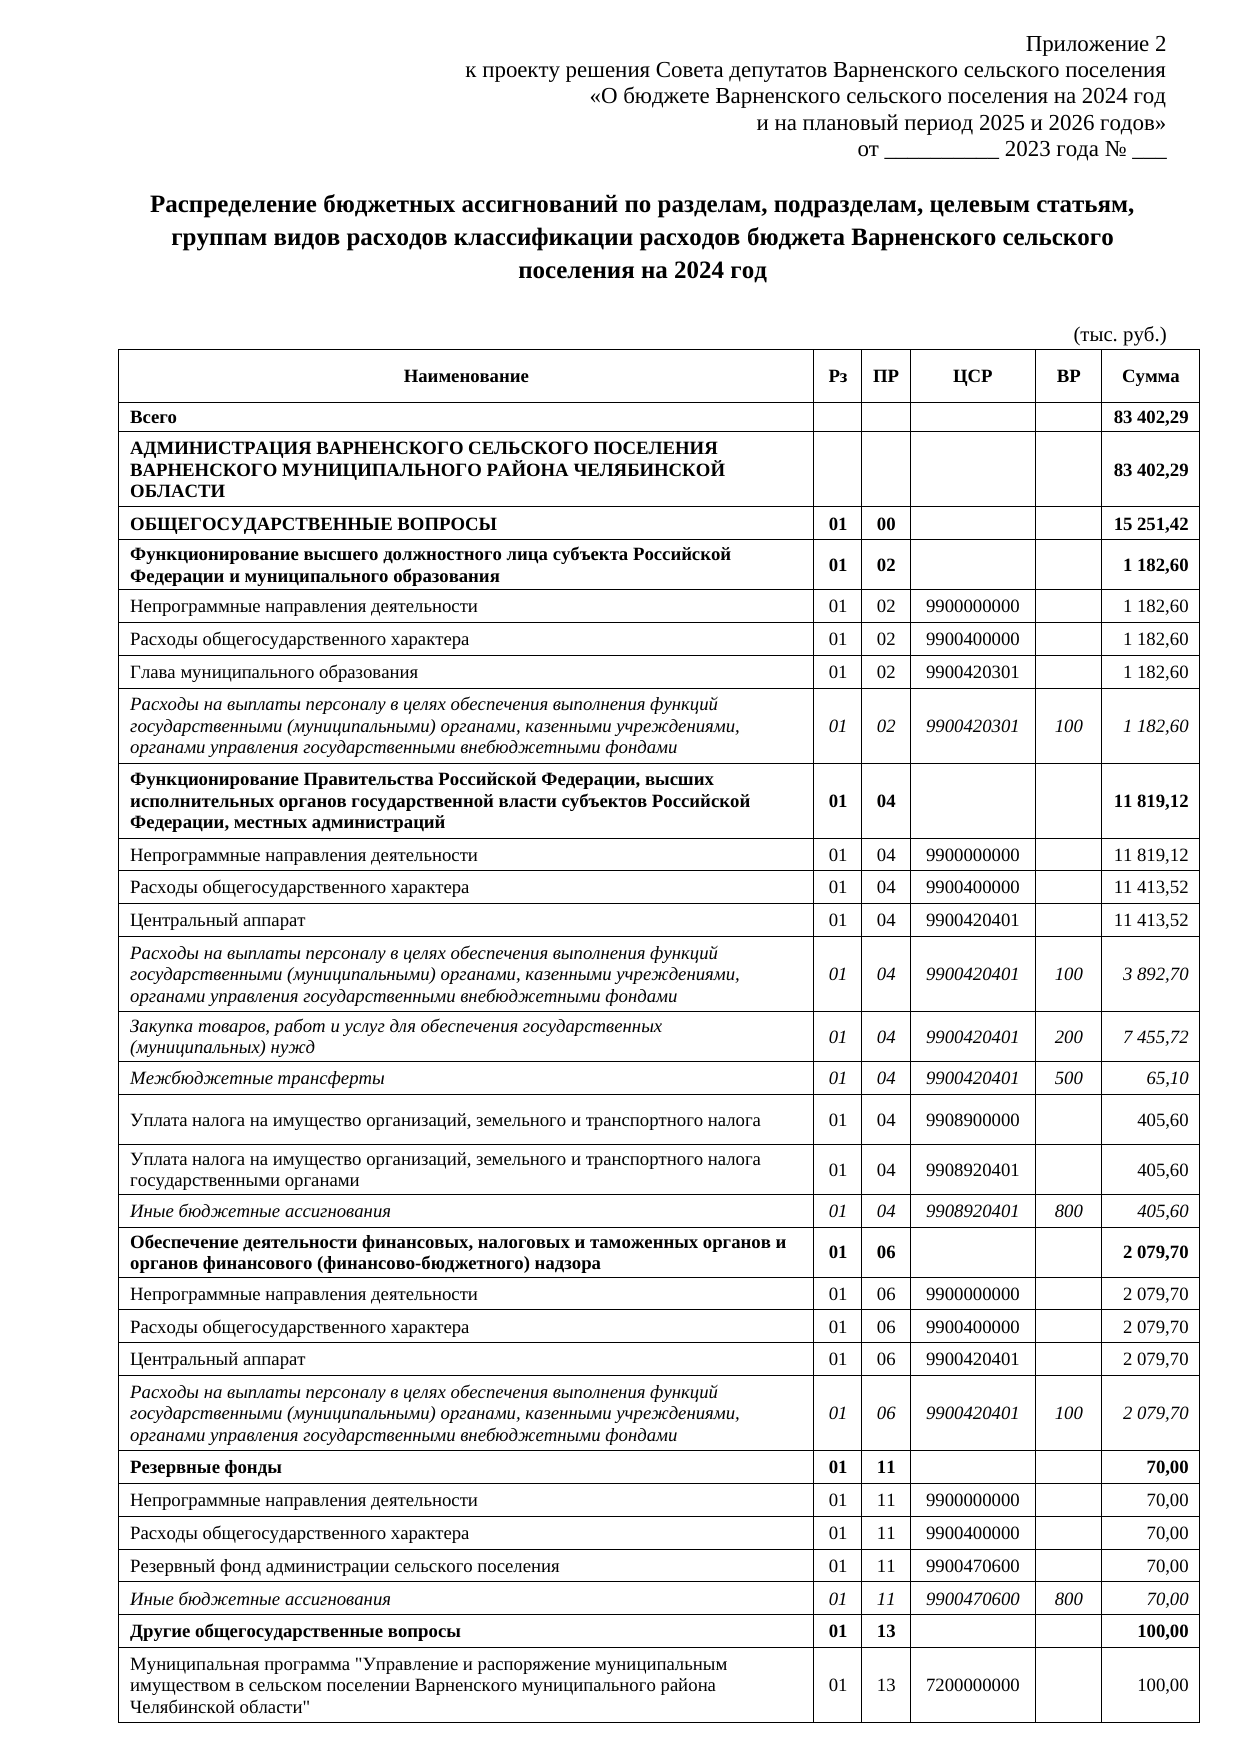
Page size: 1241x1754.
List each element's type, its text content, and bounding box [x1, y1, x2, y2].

table_header ЦСР [911, 350, 1035, 402]
table_cell 01 [814, 839, 861, 870]
table_cell [1036, 1451, 1101, 1483]
table_cell 11 413,52 [1102, 904, 1199, 936]
table_cell 70,00 [1102, 1484, 1199, 1516]
table_cell [911, 764, 1035, 837]
table_cell 9900400000 [911, 1517, 1035, 1548]
table_cell 9908900000 [911, 1095, 1035, 1144]
table_cell 9900420401 [911, 904, 1035, 936]
table_cell 9900420301 [911, 656, 1035, 687]
table_cell Центральный аппарат [119, 1343, 813, 1375]
table_cell [1036, 1228, 1101, 1277]
table_cell Уплата налога на имущество организаций, земельного и транспортного налога [119, 1095, 813, 1144]
table_cell 9900420401 [911, 1343, 1035, 1375]
text Приложение 2 [118, 29, 1167, 56]
table_cell 800 [1036, 1582, 1101, 1614]
table_cell 70,00 [1102, 1582, 1199, 1614]
table_cell 01 [814, 1145, 861, 1194]
table_cell 1 182,60 [1102, 656, 1199, 687]
table_cell 11 [862, 1517, 910, 1548]
table_cell [1036, 1095, 1101, 1144]
table_cell 01 [814, 1615, 861, 1647]
table_cell 01 [814, 590, 861, 622]
table_cell 04 [862, 1145, 910, 1194]
table_cell 9900420401 [911, 937, 1035, 1011]
table_cell 01 [814, 1095, 861, 1144]
table_cell [862, 432, 910, 506]
table_cell 9900420401 [911, 1062, 1035, 1094]
table_cell 1 182,60 [1102, 540, 1199, 589]
table_cell Расходы общегосударственного характера [119, 1310, 813, 1342]
table_cell Иные бюджетные ассигнования [119, 1582, 813, 1614]
table_cell 9900400000 [911, 623, 1035, 655]
table_cell 9908920401 [911, 1145, 1035, 1194]
table_cell 65,10 [1102, 1062, 1199, 1094]
table_cell 06 [862, 1343, 910, 1375]
table_cell Центральный аппарат [119, 904, 813, 936]
table_cell 01 [814, 656, 861, 687]
table_cell 02 [862, 689, 910, 762]
table_cell 04 [862, 764, 910, 837]
table_cell Глава муниципального образования [119, 656, 813, 687]
table_cell 04 [862, 839, 910, 870]
text «О бюджете Варненского сельского поселения на 2024 год [118, 82, 1167, 109]
table_cell Всего [119, 403, 813, 431]
table_cell АДМИНИСТРАЦИЯ ВАРНЕНСКОГО СЕЛЬСКОГО ПОСЕЛЕНИЯ ВАРНЕНСКОГО МУНИЦИПАЛЬНОГО РАЙОНА ЧЕЛЯБИНСКОЙ ОБЛАСТИ [119, 432, 813, 506]
table_cell 405,60 [1102, 1145, 1199, 1194]
table_cell [911, 540, 1035, 589]
table_cell [1036, 1550, 1101, 1581]
table_cell [911, 507, 1035, 539]
table_cell 01 [814, 1012, 861, 1061]
table_cell [1036, 623, 1101, 655]
table_cell 01 [814, 689, 861, 762]
table_cell 70,00 [1102, 1517, 1199, 1548]
table_cell 83 402,29 [1102, 403, 1199, 431]
table_cell [911, 403, 1035, 431]
table_cell 1 182,60 [1102, 689, 1199, 762]
table_cell 15 251,42 [1102, 507, 1199, 539]
table_cell Закупка товаров, работ и услуг для обеспечения государственных (муниципальных) нужд [119, 1012, 813, 1061]
table_cell 11 [862, 1451, 910, 1483]
table_header ВР [1036, 350, 1101, 402]
table_cell [1036, 403, 1101, 431]
table_cell [911, 1615, 1035, 1647]
text (тыс. руб.) [118, 321, 1167, 346]
table_cell 83 402,29 [1102, 432, 1199, 506]
table_cell 01 [814, 1582, 861, 1614]
table_cell 01 [814, 1228, 861, 1277]
table_cell 01 [814, 540, 861, 589]
table_cell [1036, 507, 1101, 539]
table_cell [1036, 764, 1101, 837]
table_cell 01 [814, 1376, 861, 1450]
table_cell ОБЩЕГОСУДАРСТВЕННЫЕ ВОПРОСЫ [119, 507, 813, 539]
table_cell Другие общегосударственные вопросы [119, 1615, 813, 1647]
table_cell 11 [862, 1550, 910, 1581]
table_cell 2 079,70 [1102, 1310, 1199, 1342]
table_cell 2 079,70 [1102, 1278, 1199, 1309]
table_cell 11 413,52 [1102, 871, 1199, 903]
table_cell 70,00 [1102, 1550, 1199, 1581]
table_cell 02 [862, 623, 910, 655]
table_cell 02 [862, 656, 910, 687]
table_cell 7200000000 [911, 1648, 1035, 1722]
table_cell 11 [862, 1484, 910, 1516]
table_cell 01 [814, 1550, 861, 1581]
table_cell 01 [814, 623, 861, 655]
table_cell Расходы общегосударственного характера [119, 623, 813, 655]
table_cell Уплата налога на имущество организаций, земельного и транспортного налога государственными органами [119, 1145, 813, 1194]
table_cell Функционирование высшего должностного лица субъекта Российской Федерации и муниципального образования [119, 540, 813, 589]
table_cell 01 [814, 507, 861, 539]
text Распределение бюджетных ассигнований по разделам, подразделам, целевым статьям, группам видов расходов классификации расходов бюджета Варненского сельского поселения на 2024 год [118, 189, 1167, 284]
table_header Сумма [1102, 350, 1199, 402]
table_cell 06 [862, 1310, 910, 1342]
table_cell [1036, 540, 1101, 589]
table_cell Расходы на выплаты персоналу в целях обеспечения выполнения функций государственными (муниципальными) органами, казенными учреждениями, органами управления государственными внебюджетными фондами [119, 1376, 813, 1450]
table_cell 01 [814, 1195, 861, 1227]
table_cell 01 [814, 1310, 861, 1342]
table_cell 9900000000 [911, 839, 1035, 870]
table_header Рз [814, 350, 861, 402]
table_cell 11 [862, 1582, 910, 1614]
table_cell 01 [814, 1484, 861, 1516]
table_cell 2 079,70 [1102, 1343, 1199, 1375]
table_cell 04 [862, 1195, 910, 1227]
table_cell 9900000000 [911, 1278, 1035, 1309]
table_cell [1036, 590, 1101, 622]
table_cell 11 819,12 [1102, 764, 1199, 837]
table_cell Расходы на выплаты персоналу в целях обеспечения выполнения функций государственными (муниципальными) органами, казенными учреждениями, органами управления государственными внебюджетными фондами [119, 937, 813, 1011]
table_cell Резервный фонд администрации сельского поселения [119, 1550, 813, 1581]
table_cell 405,60 [1102, 1195, 1199, 1227]
table_cell Функционирование Правительства Российской Федерации, высших исполнительных органов государственной власти субъектов Российской Федерации, местных администраций [119, 764, 813, 837]
text и на плановый период 2025 и 2026 годов» [118, 109, 1167, 135]
table_cell [1036, 1343, 1101, 1375]
table_cell Муниципальная программа "Управление и распоряжение муниципальным имуществом в сельском поселении Варненского муниципального района Челябинской области" [119, 1648, 813, 1722]
table_cell 11 819,12 [1102, 839, 1199, 870]
table_cell 7 455,72 [1102, 1012, 1199, 1061]
table_cell 9900470600 [911, 1550, 1035, 1581]
table_cell 2 079,70 [1102, 1228, 1199, 1277]
table_cell 100,00 [1102, 1615, 1199, 1647]
table_cell 00 [862, 507, 910, 539]
table_cell [1036, 1615, 1101, 1647]
table_cell 9900400000 [911, 1310, 1035, 1342]
table_header Наименование [119, 350, 813, 402]
table_cell [911, 432, 1035, 506]
table_cell [862, 403, 910, 431]
table_cell 06 [862, 1228, 910, 1277]
table_cell [911, 1228, 1035, 1277]
table_cell Расходы общегосударственного характера [119, 871, 813, 903]
table_cell 1 182,60 [1102, 590, 1199, 622]
table_cell 13 [862, 1615, 910, 1647]
text от __________ 2023 года № ___ [118, 135, 1167, 161]
table_cell [1036, 1517, 1101, 1548]
table_cell 04 [862, 1095, 910, 1144]
table_cell Непрограммные направления деятельности [119, 839, 813, 870]
table_cell 100 [1036, 689, 1101, 762]
table_cell 100 [1036, 1376, 1101, 1450]
table_cell 02 [862, 540, 910, 589]
table_cell Расходы на выплаты персоналу в целях обеспечения выполнения функций государственными (муниципальными) органами, казенными учреждениями, органами управления государственными внебюджетными фондами [119, 689, 813, 762]
table_cell [1036, 1310, 1101, 1342]
table_cell [1036, 1484, 1101, 1516]
table_cell Резервные фонды [119, 1451, 813, 1483]
table_cell 100,00 [1102, 1648, 1199, 1722]
table_cell 01 [814, 904, 861, 936]
table_cell 04 [862, 1062, 910, 1094]
table_cell [1036, 432, 1101, 506]
table_cell Расходы общегосударственного характера [119, 1517, 813, 1548]
table_cell 800 [1036, 1195, 1101, 1227]
table_cell [1036, 1278, 1101, 1309]
table_cell 3 892,70 [1102, 937, 1199, 1011]
text к проекту решения Совета депутатов Варненского сельского поселения [118, 56, 1167, 82]
table_cell Обеспечение деятельности финансовых, налоговых и таможенных органов и органов финансового (финансово-бюджетного) надзора [119, 1228, 813, 1277]
table_cell [814, 403, 861, 431]
table_cell 9900420401 [911, 1012, 1035, 1061]
table_cell Межбюджетные трансферты [119, 1062, 813, 1094]
table_cell 1 182,60 [1102, 623, 1199, 655]
table_cell [911, 1451, 1035, 1483]
table_header ПР [862, 350, 910, 402]
table_cell 9900400000 [911, 871, 1035, 903]
table_cell 9900000000 [911, 590, 1035, 622]
table_cell [814, 432, 861, 506]
table_cell 06 [862, 1278, 910, 1309]
table_cell 04 [862, 871, 910, 903]
table_cell Иные бюджетные ассигнования [119, 1195, 813, 1227]
table_cell 9900420301 [911, 689, 1035, 762]
table_cell 9900000000 [911, 1484, 1035, 1516]
table_cell 06 [862, 1376, 910, 1450]
table_cell 2 079,70 [1102, 1376, 1199, 1450]
table_cell Непрограммные направления деятельности [119, 590, 813, 622]
table_cell 200 [1036, 1012, 1101, 1061]
table_cell 01 [814, 1451, 861, 1483]
table_cell 01 [814, 1343, 861, 1375]
table_cell [1036, 656, 1101, 687]
table_cell 04 [862, 904, 910, 936]
table_cell 01 [814, 1278, 861, 1309]
table_cell 9900420401 [911, 1376, 1035, 1450]
table_cell 01 [814, 764, 861, 837]
table_cell 01 [814, 871, 861, 903]
table_cell 13 [862, 1648, 910, 1722]
table_cell 01 [814, 937, 861, 1011]
table_cell 01 [814, 1648, 861, 1722]
table_cell 405,60 [1102, 1095, 1199, 1144]
table_cell [1036, 1145, 1101, 1194]
table_cell 02 [862, 590, 910, 622]
table_cell [1036, 871, 1101, 903]
table_cell [1036, 1648, 1101, 1722]
table_cell 9908920401 [911, 1195, 1035, 1227]
table_cell 04 [862, 1012, 910, 1061]
table_cell 500 [1036, 1062, 1101, 1094]
table_cell 04 [862, 937, 910, 1011]
table_cell 01 [814, 1062, 861, 1094]
table_cell 9900470600 [911, 1582, 1035, 1614]
table_cell 100 [1036, 937, 1101, 1011]
table_cell Непрограммные направления деятельности [119, 1278, 813, 1309]
table_cell [1036, 904, 1101, 936]
table_cell Непрограммные направления деятельности [119, 1484, 813, 1516]
table_cell [1036, 839, 1101, 870]
table_cell 70,00 [1102, 1451, 1199, 1483]
table_cell 01 [814, 1517, 861, 1548]
